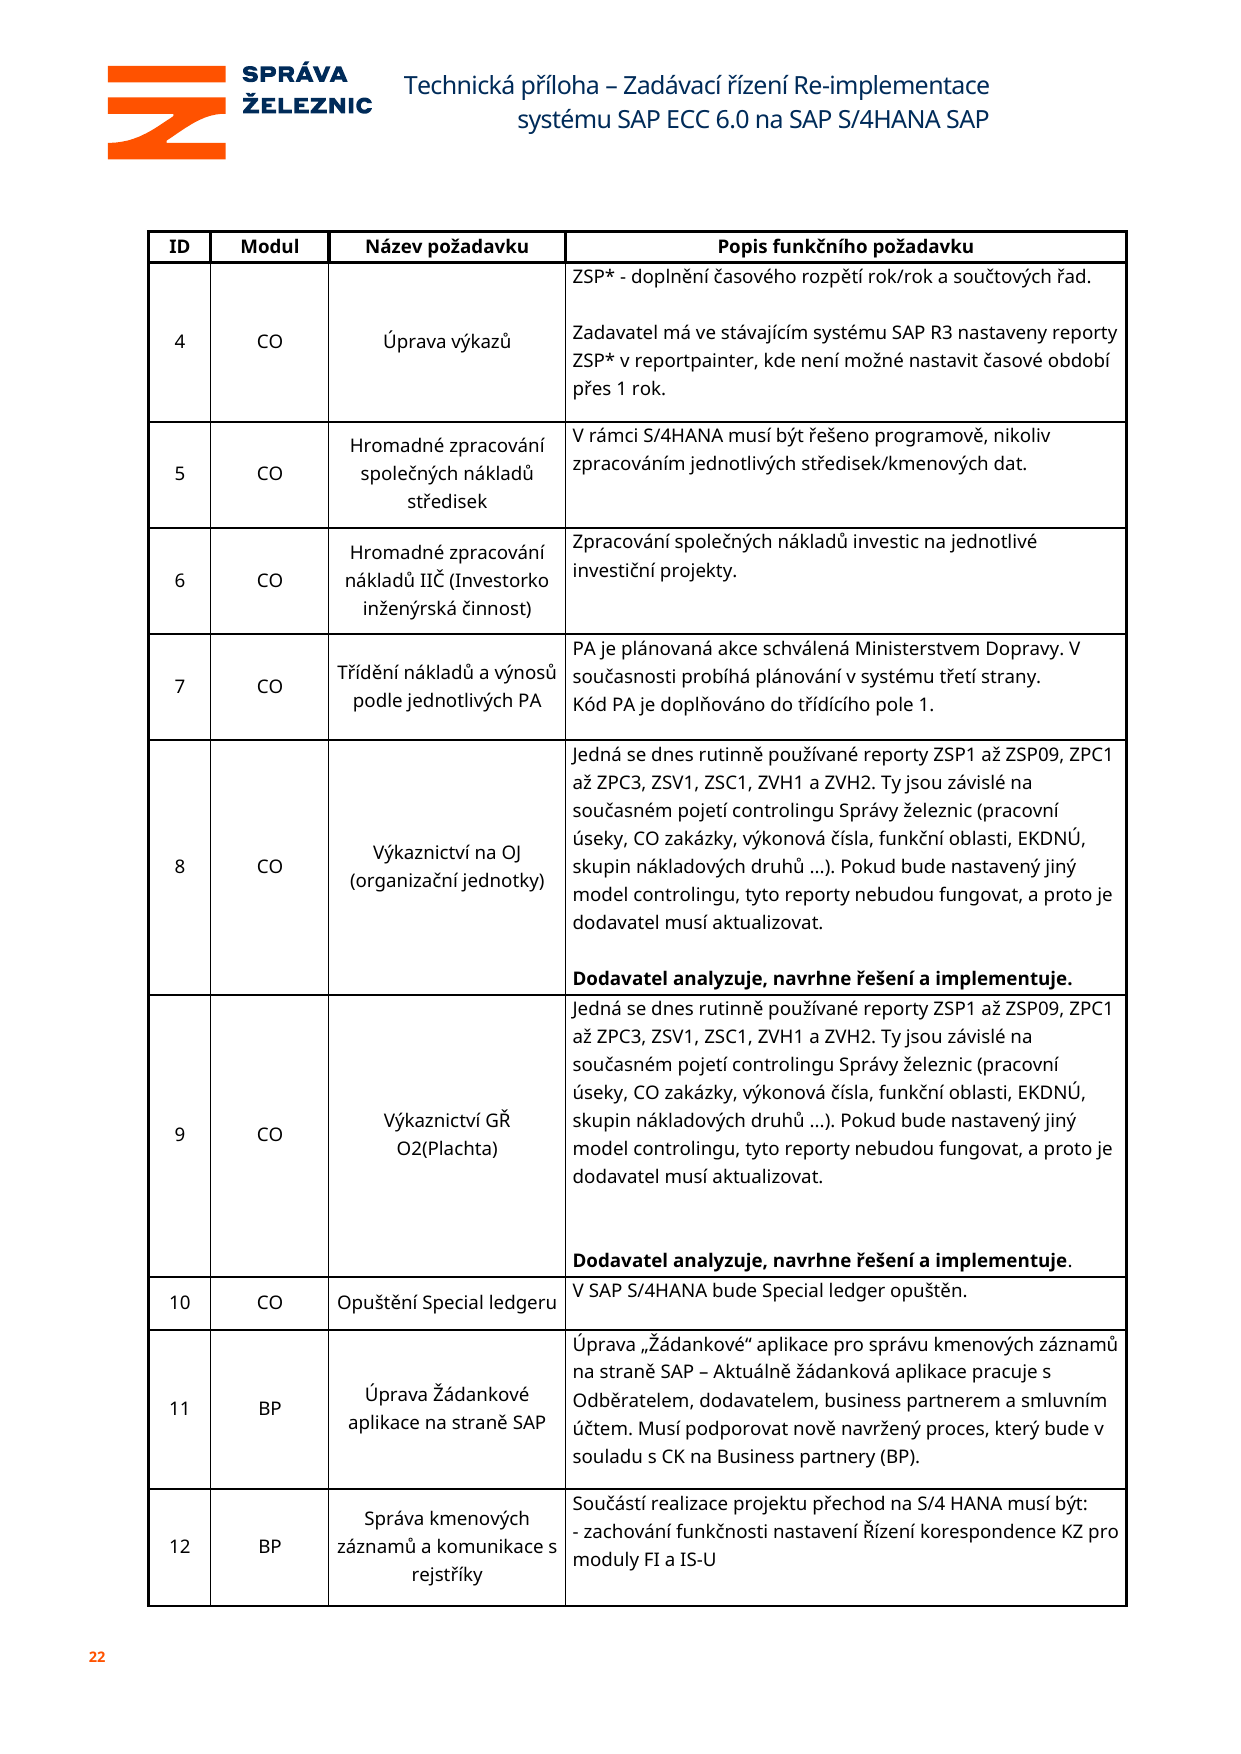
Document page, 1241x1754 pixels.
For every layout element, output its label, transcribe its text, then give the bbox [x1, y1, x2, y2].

table_cell Jedná se dnes rutinně používané reporty ZSP1 až ZSP09, ZPC1 až ZPC3, ZSV1, ZSC1, ZVH1 a ZVH2. Ty jsou závislé na současném pojetí controlingu Správy železnic (pracovní úseky, CO zakázky, výkonová čísla, funkční oblasti, EKDNÚ, skupin nákladových druhů ...). Pokud bude nastavený jiný model controlingu, tyto reporty nebudou fungovat, a proto je dodavatel musí aktualizovat. Dodavatel analyzuje, navrhne řešení a implementuje. [566, 996, 1125, 1276]
table_cell ZSP* - doplnění časového rozpětí rok/rok a součtových řad. Zadavatel má ve stávajícím systému SAP R3 nastaveny reporty ZSP* v reportpainter, kde není možné nastavit časové období přes 1 rok. [566, 264, 1125, 421]
table_cell 12 [150, 1490, 210, 1605]
table_cell 7 [150, 635, 210, 739]
table_header Popis funkčního požadavku [567, 233, 1125, 261]
table_header Modul [212, 233, 327, 261]
table_cell 4 [150, 264, 210, 421]
table_cell 6 [150, 529, 210, 633]
table_cell V SAP S/4HANA bude Special ledger opuštěn. [566, 1278, 1125, 1329]
table_cell CO [211, 529, 328, 633]
table_cell Zpracování společných nákladů investic na jednotlivé investiční projekty. [566, 529, 1125, 633]
table_cell Hromadné zpracování společných nákladů středisek [329, 423, 565, 527]
table_cell BP [211, 1490, 328, 1605]
table_cell CO [211, 264, 328, 421]
table_cell CO [211, 1278, 328, 1329]
table_cell CO [211, 741, 328, 993]
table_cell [566, 1490, 1125, 1605]
table_cell Hromadné zpracování nákladů IIČ (Investorko inženýrská činnost) [329, 529, 565, 633]
table_cell 8 [150, 741, 210, 993]
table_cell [329, 1490, 565, 1605]
table_header ID [150, 233, 209, 261]
table_cell 10 [150, 1278, 210, 1329]
table_cell Úprava výkazů [329, 264, 565, 421]
table_cell PA je plánovaná akce schválená Ministerstvem Dopravy. V současnosti probíhá plánování v systému třetí strany. Kód PA je doplňováno do třídícího pole 1. [566, 635, 1125, 739]
table_cell Výkaznictví na OJ (organizační jednotky) [329, 741, 565, 993]
table_cell Výkaznictví GŘ O2(Plachta) [329, 996, 565, 1276]
table_header Název požadavku [331, 233, 564, 261]
table_cell Úprava „Žádankové“ aplikace pro správu kmenových záznamů na straně SAP – Aktuálně žádanková aplikace pracuje s Odběratelem, dodavatelem, business partnerem a smluvním účtem. Musí podporovat nově navržený proces, který bude v souladu s CK na Business partnery (BP). [566, 1331, 1125, 1488]
table_cell Jedná se dnes rutinně používané reporty ZSP1 až ZSP09, ZPC1 až ZPC3, ZSV1, ZSC1, ZVH1 a ZVH2. Ty jsou závislé na současném pojetí controlingu Správy železnic (pracovní úseky, CO zakázky, výkonová čísla, funkční oblasti, EKDNÚ, skupin nákladových druhů ...). Pokud bude nastavený jiný model controlingu, tyto reporty nebudou fungovat, a proto je dodavatel musí aktualizovat. Dodavatel analyzuje, navrhne řešení a implementuje. [566, 741, 1125, 993]
table_cell CO [211, 635, 328, 739]
table_cell Opuštění Special ledgeru [329, 1278, 565, 1329]
table_cell CO [211, 996, 328, 1276]
table_cell 11 [150, 1331, 210, 1488]
table_cell 5 [150, 423, 210, 527]
table_cell V rámci S/4HANA musí být řešeno programově, nikoliv zpracováním jednotlivých středisek/kmenových dat. [566, 423, 1125, 527]
table_cell Třídění nákladů a výnosů podle jednotlivých PA [329, 635, 565, 739]
table_cell 9 [150, 996, 210, 1276]
table_cell Úprava Žádankové aplikace na straně SAP [329, 1331, 565, 1488]
table_cell BP [211, 1331, 328, 1488]
table_cell CO [211, 423, 328, 527]
